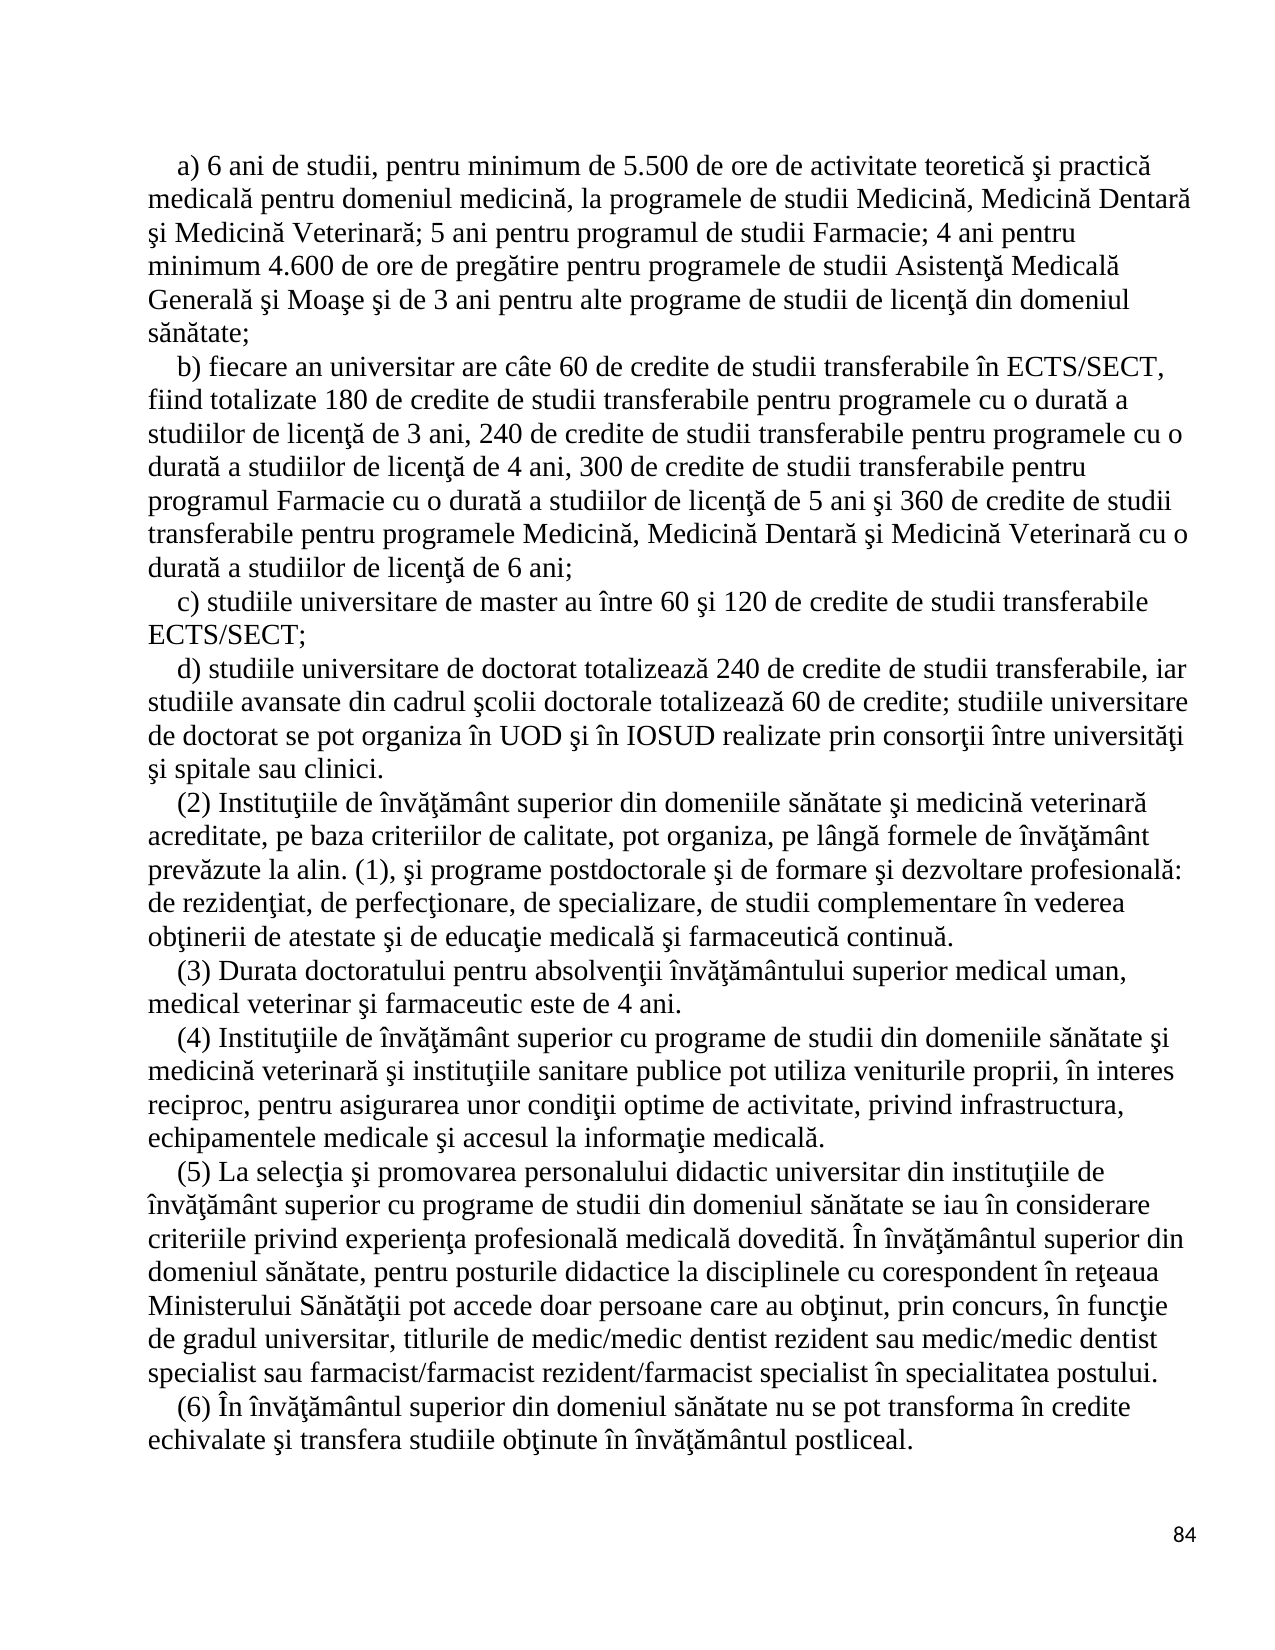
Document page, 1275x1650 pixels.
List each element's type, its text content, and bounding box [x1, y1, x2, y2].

text c) studiile universitare de master au între 60 şi 120 de credite de studii transferabile ECTS/SECT; [148, 584, 1196, 651]
text b) fiecare an universitar are câte 60 de credite de studii transferabile în ECTS/SECT, fiind totalizate 180 de credite de studii transferabile pentru programele cu o durată a studiilor de licenţă de 3 ani, 240 de credite de studii transferabile pentru programele cu o durată a studiilor de licenţă de 4 ani, 300 de credite de studii transferabile pentru programul Farmacie cu o durată a studiilor de licenţă de 5 ani şi 360 de credite de studii transferabile pentru programele Medicină, Medicină Dentară şi Medicină Veterinară cu o durată a studiilor de licenţă de 6 ani; [148, 349, 1196, 584]
text (6) În învăţământul superior din domeniul sănătate nu se pot transforma în credite echivalate şi transfera studiile obţinute în învăţământul postliceal. [148, 1389, 1196, 1456]
text (5) La selecţia şi promovarea personalului didactic universitar din instituţiile de învăţământ superior cu programe de studii din domeniul sănătate se iau în considerare criteriile privind experienţa profesională medicală dovedită. În învăţământul superior din domeniul sănătate, pentru posturile didactice la disciplinele cu corespondent în reţeaua Ministerului Sănătăţii pot accede doar persoane care au obţinut, prin concurs, în funcţie de gradul universitar, titlurile de medic/medic dentist rezident sau medic/medic dentist specialist sau farmacist/farmacist rezident/farmacist specialist în specialitatea postului. [148, 1154, 1196, 1389]
text (4) Instituţiile de învăţământ superior cu programe de studii din domeniile sănătate şi medicină veterinară şi instituţiile sanitare publice pot utiliza veniturile proprii, în interes reciproc, pentru asigurarea unor condiţii optime de activitate, privind infrastructura, echipamentele medicale şi accesul la informaţie medicală. [148, 1020, 1196, 1154]
text a) 6 ani de studii, pentru minimum de 5.500 de ore de activitate teoretică şi practică medicală pentru domeniul medicină, la programele de studii Medicină, Medicină Dentară şi Medicină Veterinară; 5 ani pentru programul de studii Farmacie; 4 ani pentru minimum 4.600 de ore de pregătire pentru programele de studii Asistenţă Medicală Generală şi Moaşe şi de 3 ani pentru alte programe de studii de licenţă din domeniul sănătate; [148, 148, 1196, 349]
text (3) Durata doctoratului pentru absolvenţii învăţământului superior medical uman, medical veterinar şi farmaceutic este de 4 ani. [148, 953, 1196, 1020]
text (2) Instituţiile de învăţământ superior din domeniile sănătate şi medicină veterinară acreditate, pe baza criteriilor de calitate, pot organiza, pe lângă formele de învăţământ prevăzute la alin. (1), şi programe postdoctorale şi de formare şi dezvoltare profesională: de rezidenţiat, de perfecţionare, de specializare, de studii complementare în vederea obţinerii de atestate şi de educaţie medicală şi farmaceutică continuă. [148, 785, 1196, 953]
text d) studiile universitare de doctorat totalizează 240 de credite de studii transferabile, iar studiile avansate din cadrul şcolii doctorale totalizează 60 de credite; studiile universitare de doctorat se pot organiza în UOD şi în IOSUD realizate prin consorţii între universităţi şi spitale sau clinici. [148, 651, 1196, 785]
